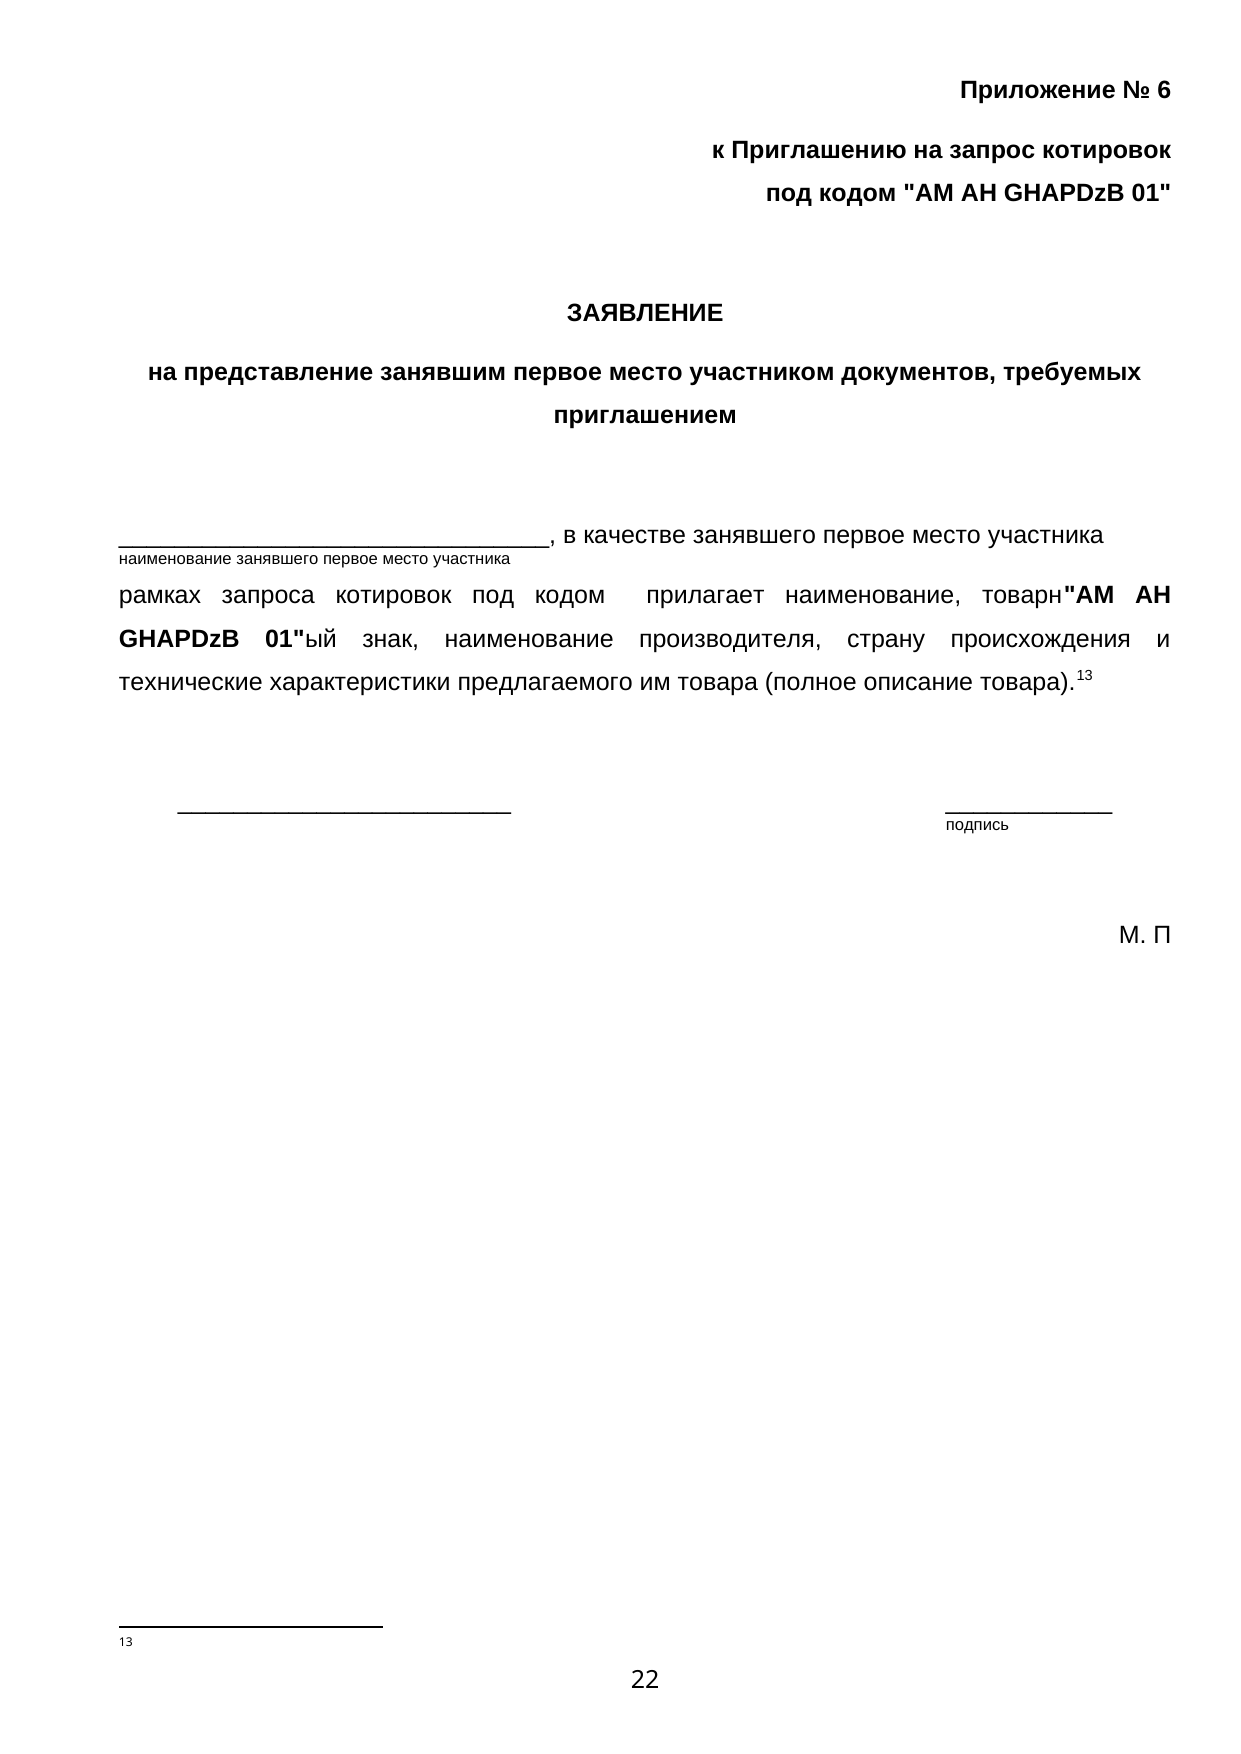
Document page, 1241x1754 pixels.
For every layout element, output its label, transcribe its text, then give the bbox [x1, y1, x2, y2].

text подпись [148, 815, 1171, 834]
text к Приглашению на запрос котировок под кодом "АМ АH GHAPDzB 01" [119, 135, 1171, 207]
text рамках запроса котировок под кодом прилагает наименование, товарн"АМ АH GHAPDzB 01"ый знак, наименование производителя, страну происхождения и технические характеристики предлагаемого им товара (полное описание товара). [119, 580, 1171, 695]
text Приложение № 6 [119, 75, 1171, 104]
text _______________________________, в качестве занявшего первое место участника [119, 520, 1171, 549]
text ________________________ ____________ [119, 786, 1171, 815]
text наименование занявшего первое место участника [119, 549, 1171, 568]
text М. П [119, 920, 1171, 949]
text ЗАЯВЛЕНИЕ [119, 297, 1171, 326]
text на представление занявшим первое место участником документов, требуемых приглашением [119, 357, 1171, 429]
